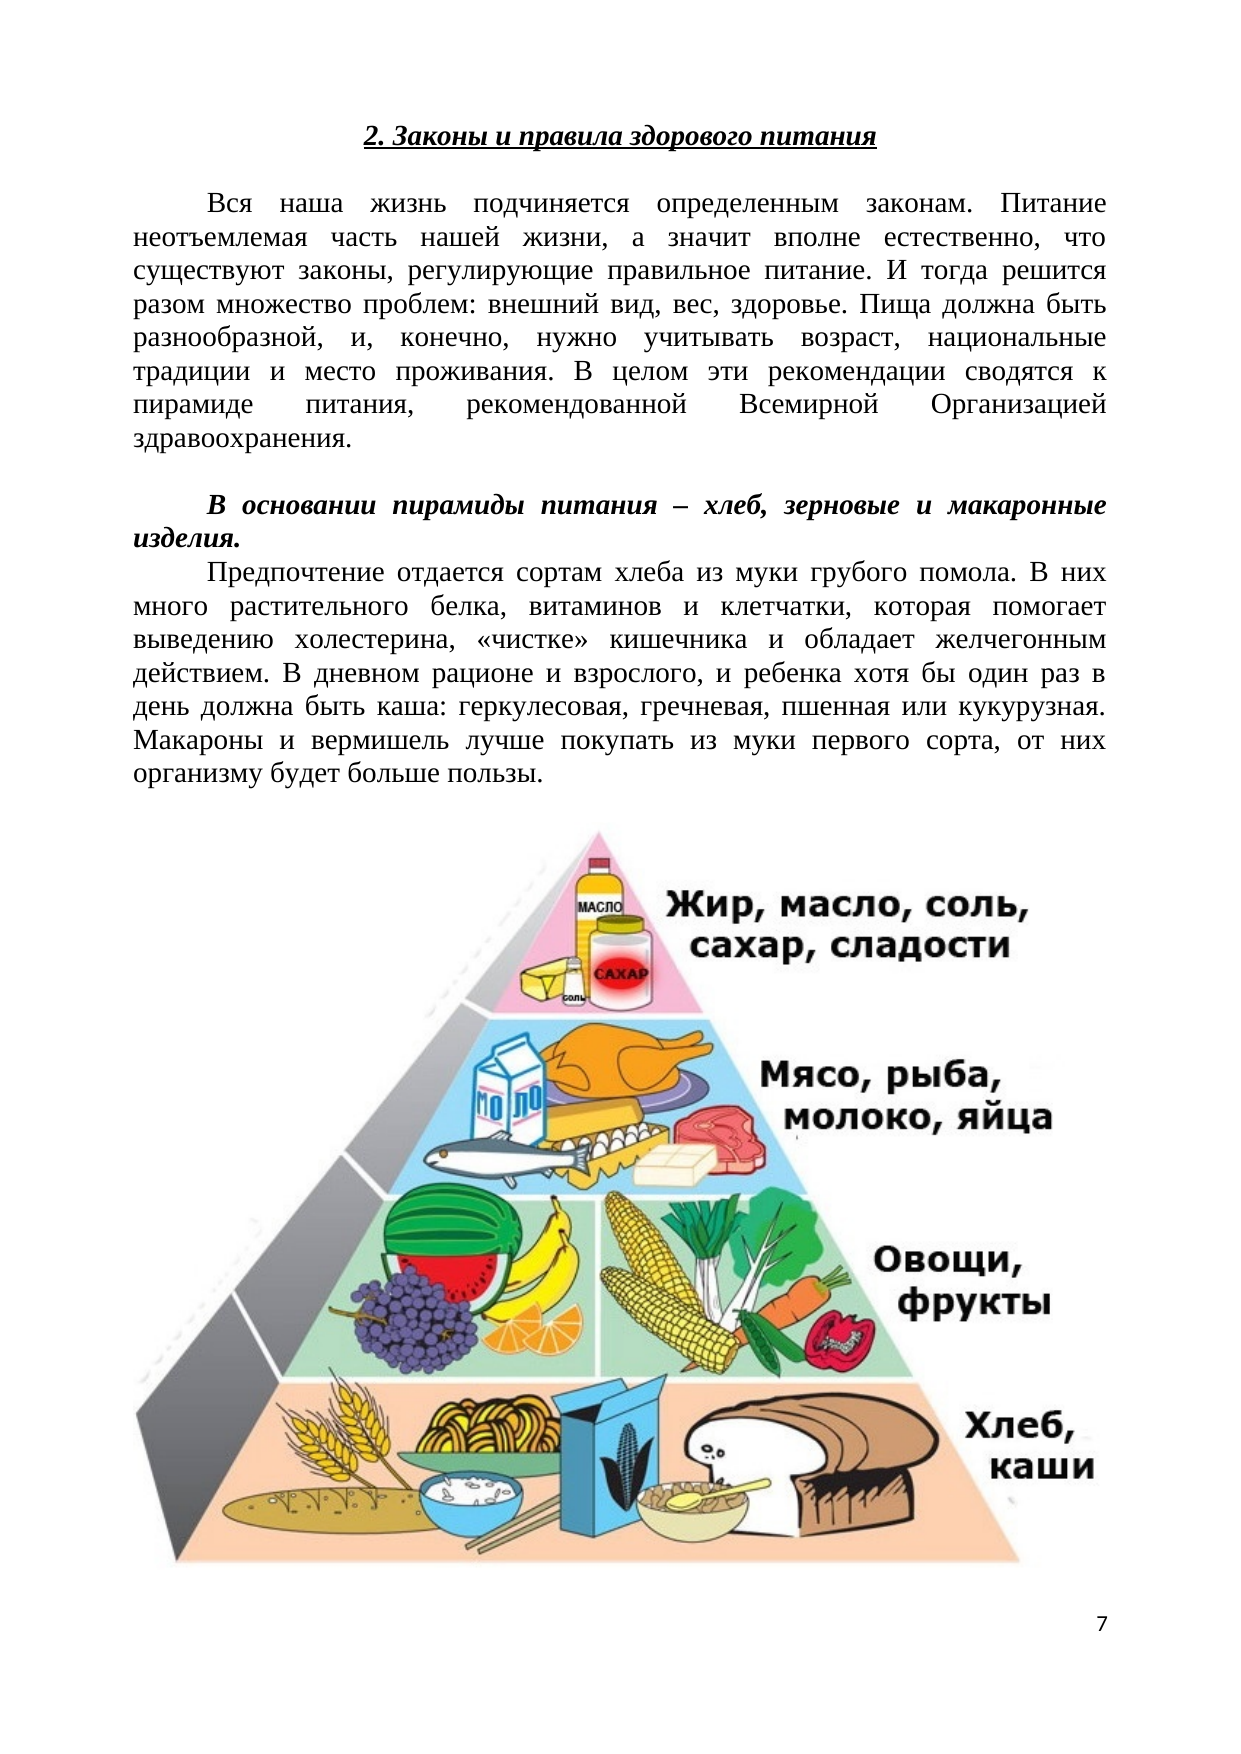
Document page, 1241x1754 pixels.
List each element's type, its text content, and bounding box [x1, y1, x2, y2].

text 2. Законы и правила здорового питания [133, 118, 1107, 152]
text В основании пирамиды питания – хлеб, зерновые и макаронные изделия. [133, 487, 1107, 554]
text Предпочтение отдается сортам хлеба из муки грубого помола. В них много растительного белка, витаминов и клетчатки, которая помогает выведению холестерина, «чистке» кишечника и обладает желчегонным действием. В дневном рационе и взрослого, и ребенка хотя бы один раз в день должна быть каша: геркулесовая, гречневая, пшенная или кукурузная. Макароны и вермишель лучше покупать из муки первого сорта, от них организму будет больше пользы. [133, 554, 1107, 789]
picture [132, 822, 1101, 1575]
text Вся наша жизнь подчиняется определенным законам. Питание неотъемлемая часть нашей жизни, а значит вполне естественно, что существуют законы, регулирующие правильное питание. И тогда решится разом множество проблем: внешний вид, вес, здоровье. Пища должна быть разнообразной, и, конечно, нужно учитывать возраст, национальные традиции и место проживания. В целом эти рекомендации сводятся к пирамиде питания, рекомендованной Всемирной Организацией здравоохранения. [133, 185, 1107, 453]
